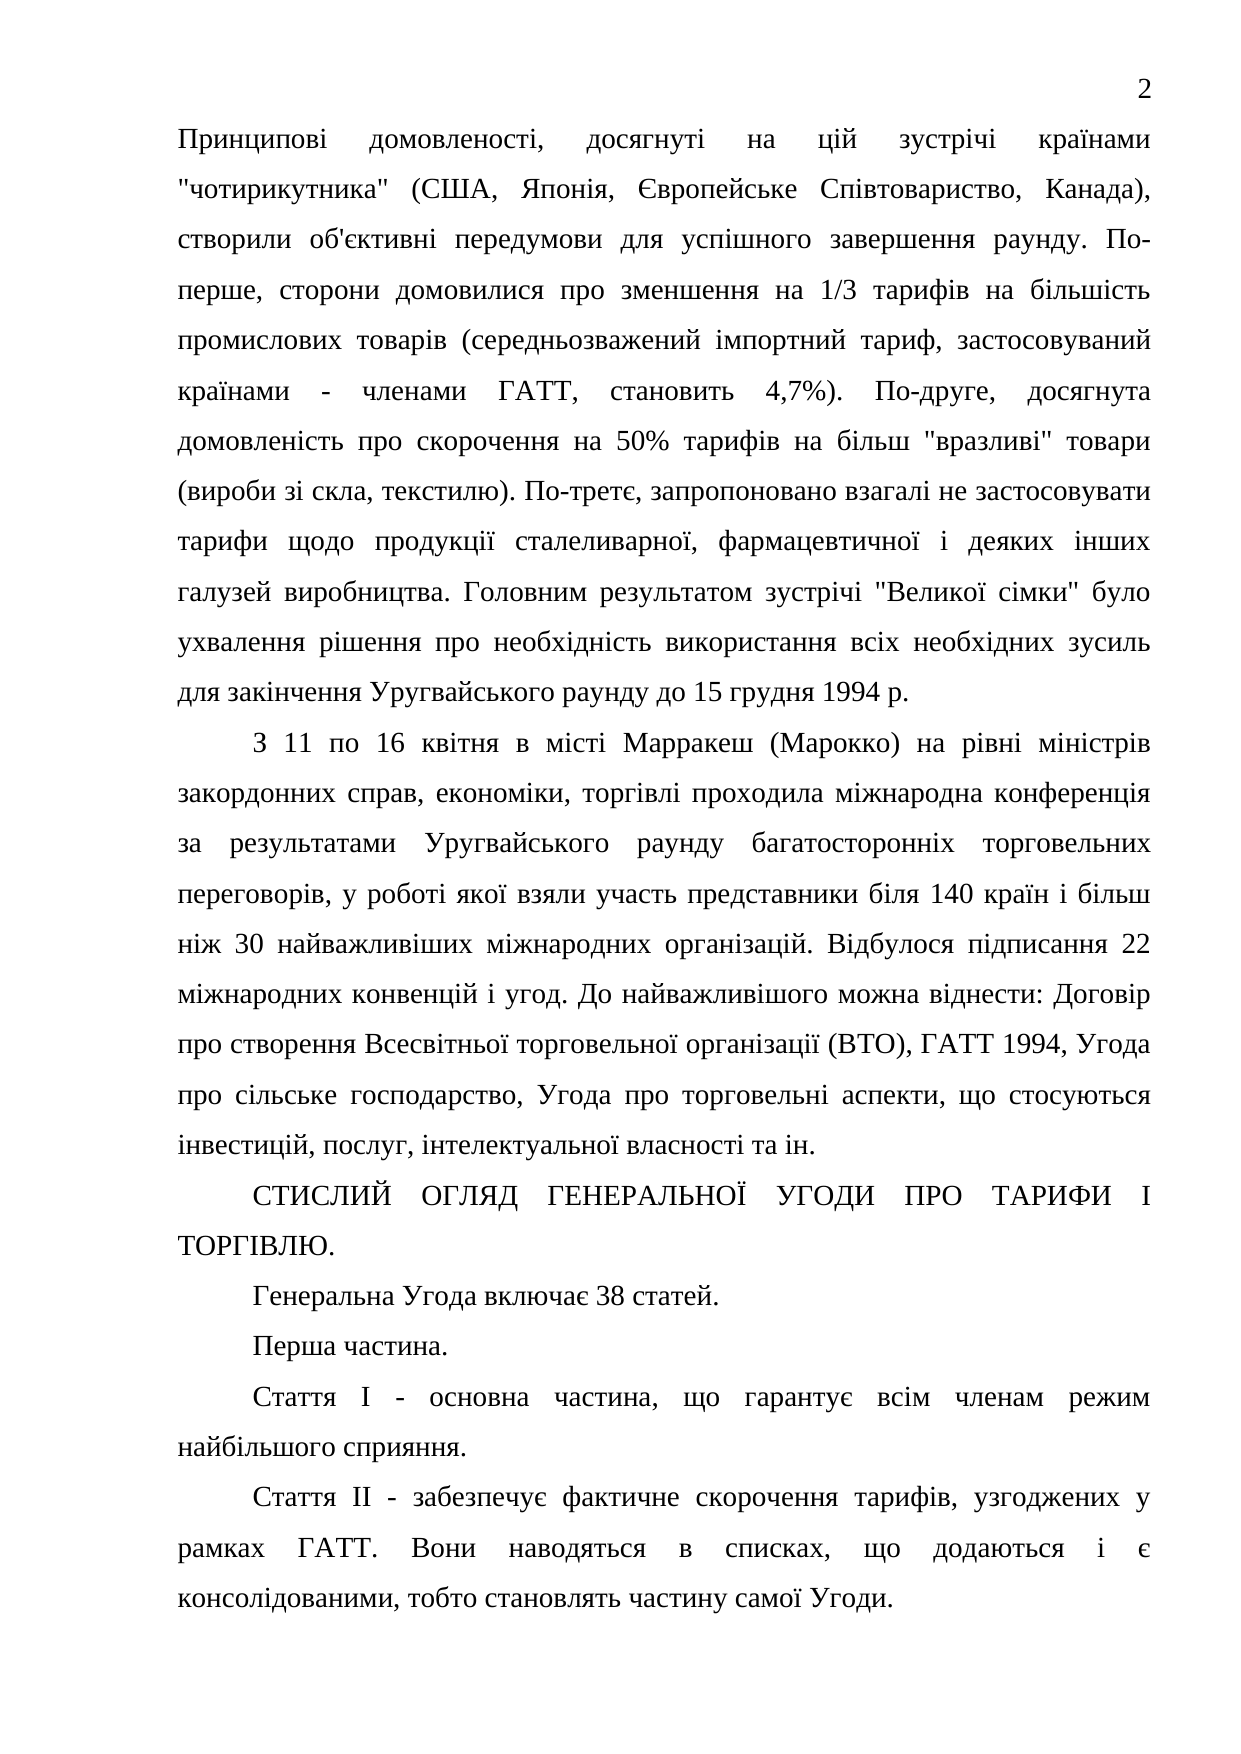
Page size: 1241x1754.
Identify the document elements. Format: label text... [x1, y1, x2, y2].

text Генеральна Угода включає 38 статей. [177, 1278, 1152, 1312]
text Перша частина. [177, 1328, 1152, 1362]
text СТИСЛИЙ ОГЛЯД ГЕНЕРАЛЬНОЇ УГОДИ ПРО ТАРИФИ І ТОРГІВЛЮ. [177, 1178, 1152, 1261]
text З 11 по 16 квітня в місті Марракеш (Марокко) на рівні міністрів закордонних справ, економіки, торгівлі проходила міжнародна конференція за результатами Уругвайського раунду багатосторонніх торговельних переговорів, у роботі якої взяли участь представники біля 140 країн і більш ніж 30 найважливіших міжнародних організацій. Відбулося підписання 22 міжнародних конвенцій і угод. До найважливішого можна віднести: Договір про створення Всесвітньої торговельної організації (ВТО), ГАТТ 1994, Угода про сільське господарство, Угода про торговельні аспекти, що стосуються інвестицій, послуг, інтелектуальної власності та ін. [177, 725, 1152, 1161]
text Стаття І - основна частина, що гарантує всім членам режим найбільшого сприяння. [177, 1379, 1152, 1463]
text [177, 121, 1152, 708]
text Стаття II - забезпечує фактичне скорочення тарифів, узгоджених у рамках ГАТТ. Вони наводяться в списках, що додаються і є консолідованими, тобто становлять частину самої Угоди. [177, 1479, 1152, 1614]
